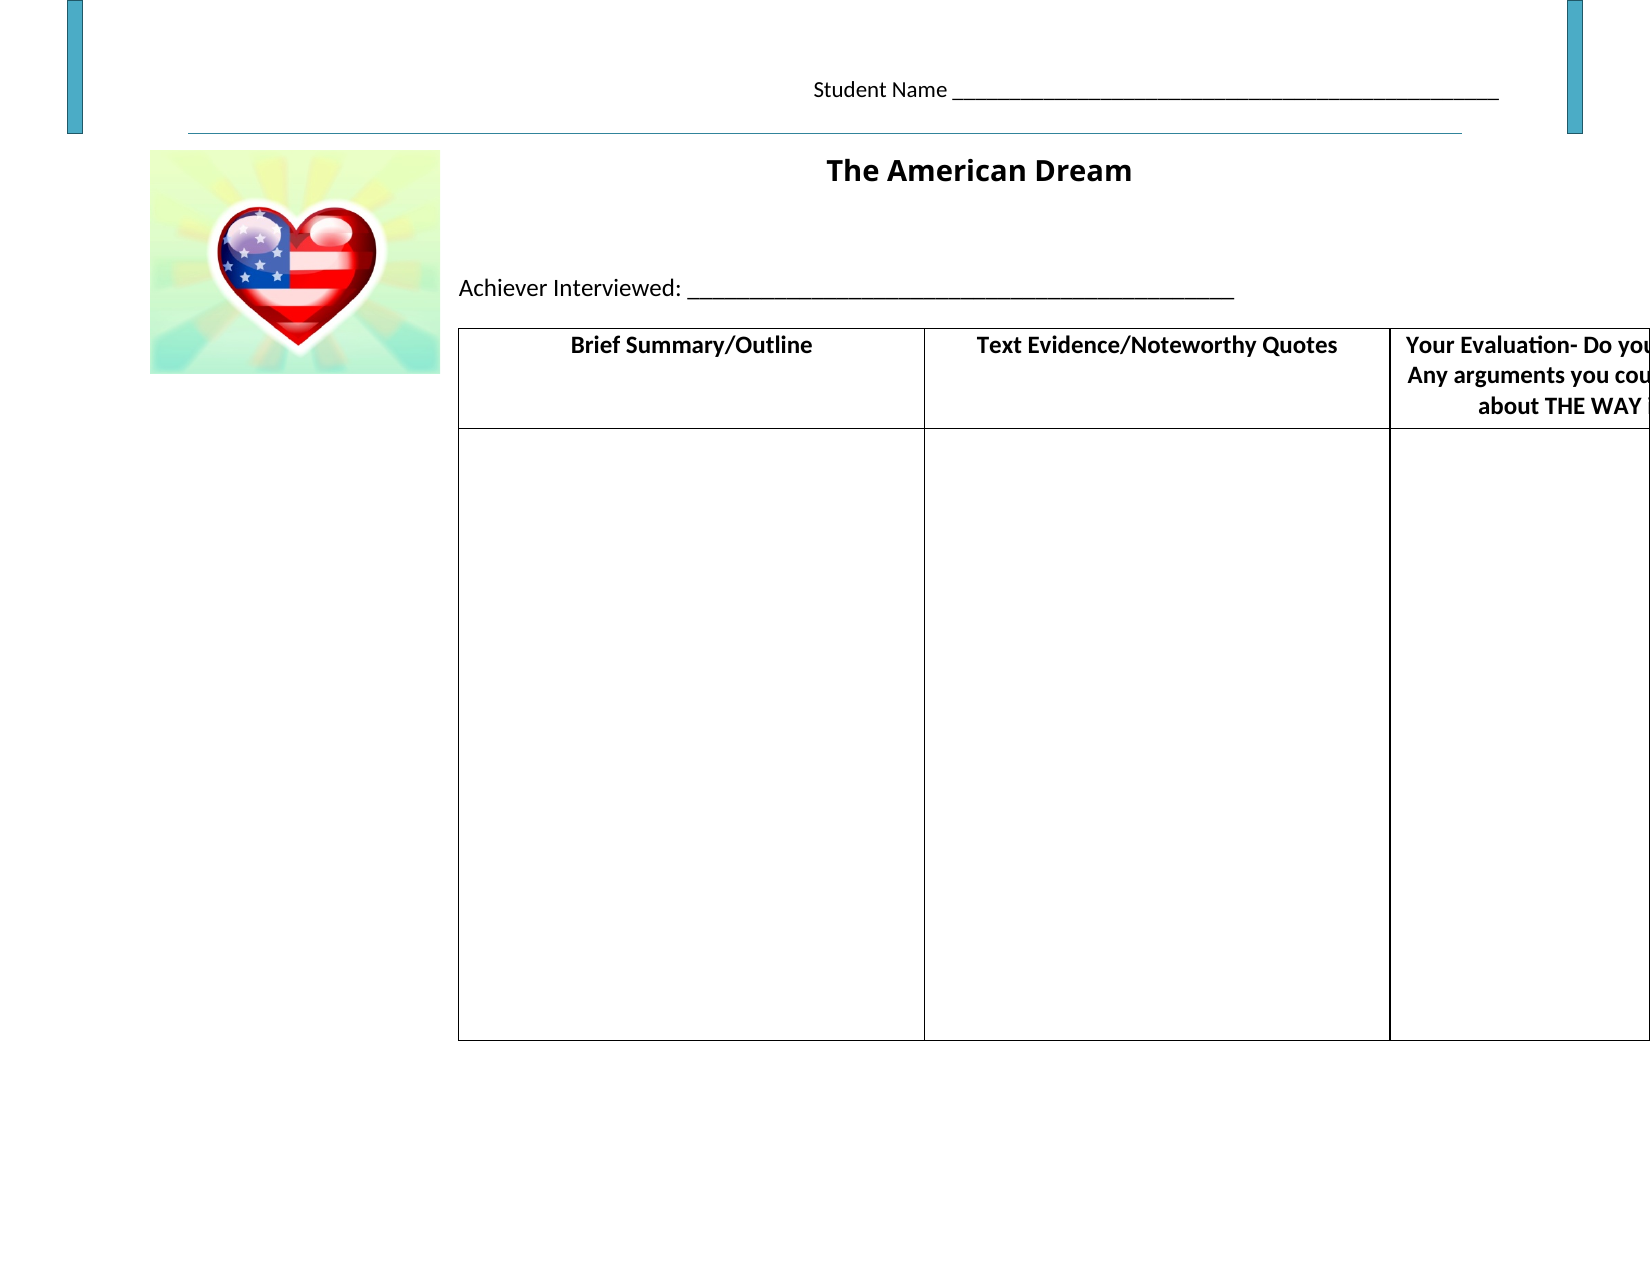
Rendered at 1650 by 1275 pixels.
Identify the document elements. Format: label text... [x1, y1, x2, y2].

table_cell [925, 429, 1389, 1039]
text The American Dream [440, 150, 1500, 190]
picture [150, 150, 440, 374]
table_header Your Evaluation- Do you agree? Disagree? Any arguments you could bring up? What about THE WAY it was said? [1391, 329, 1649, 428]
table_cell [1391, 429, 1649, 1039]
table_header Text Evidence/Noteworthy Quotes [925, 329, 1389, 428]
table_header Brief Summary/Outline [459, 329, 924, 428]
text Achiever Interviewed: ____________________________________________ [440, 272, 1500, 303]
table_cell [459, 429, 924, 1039]
